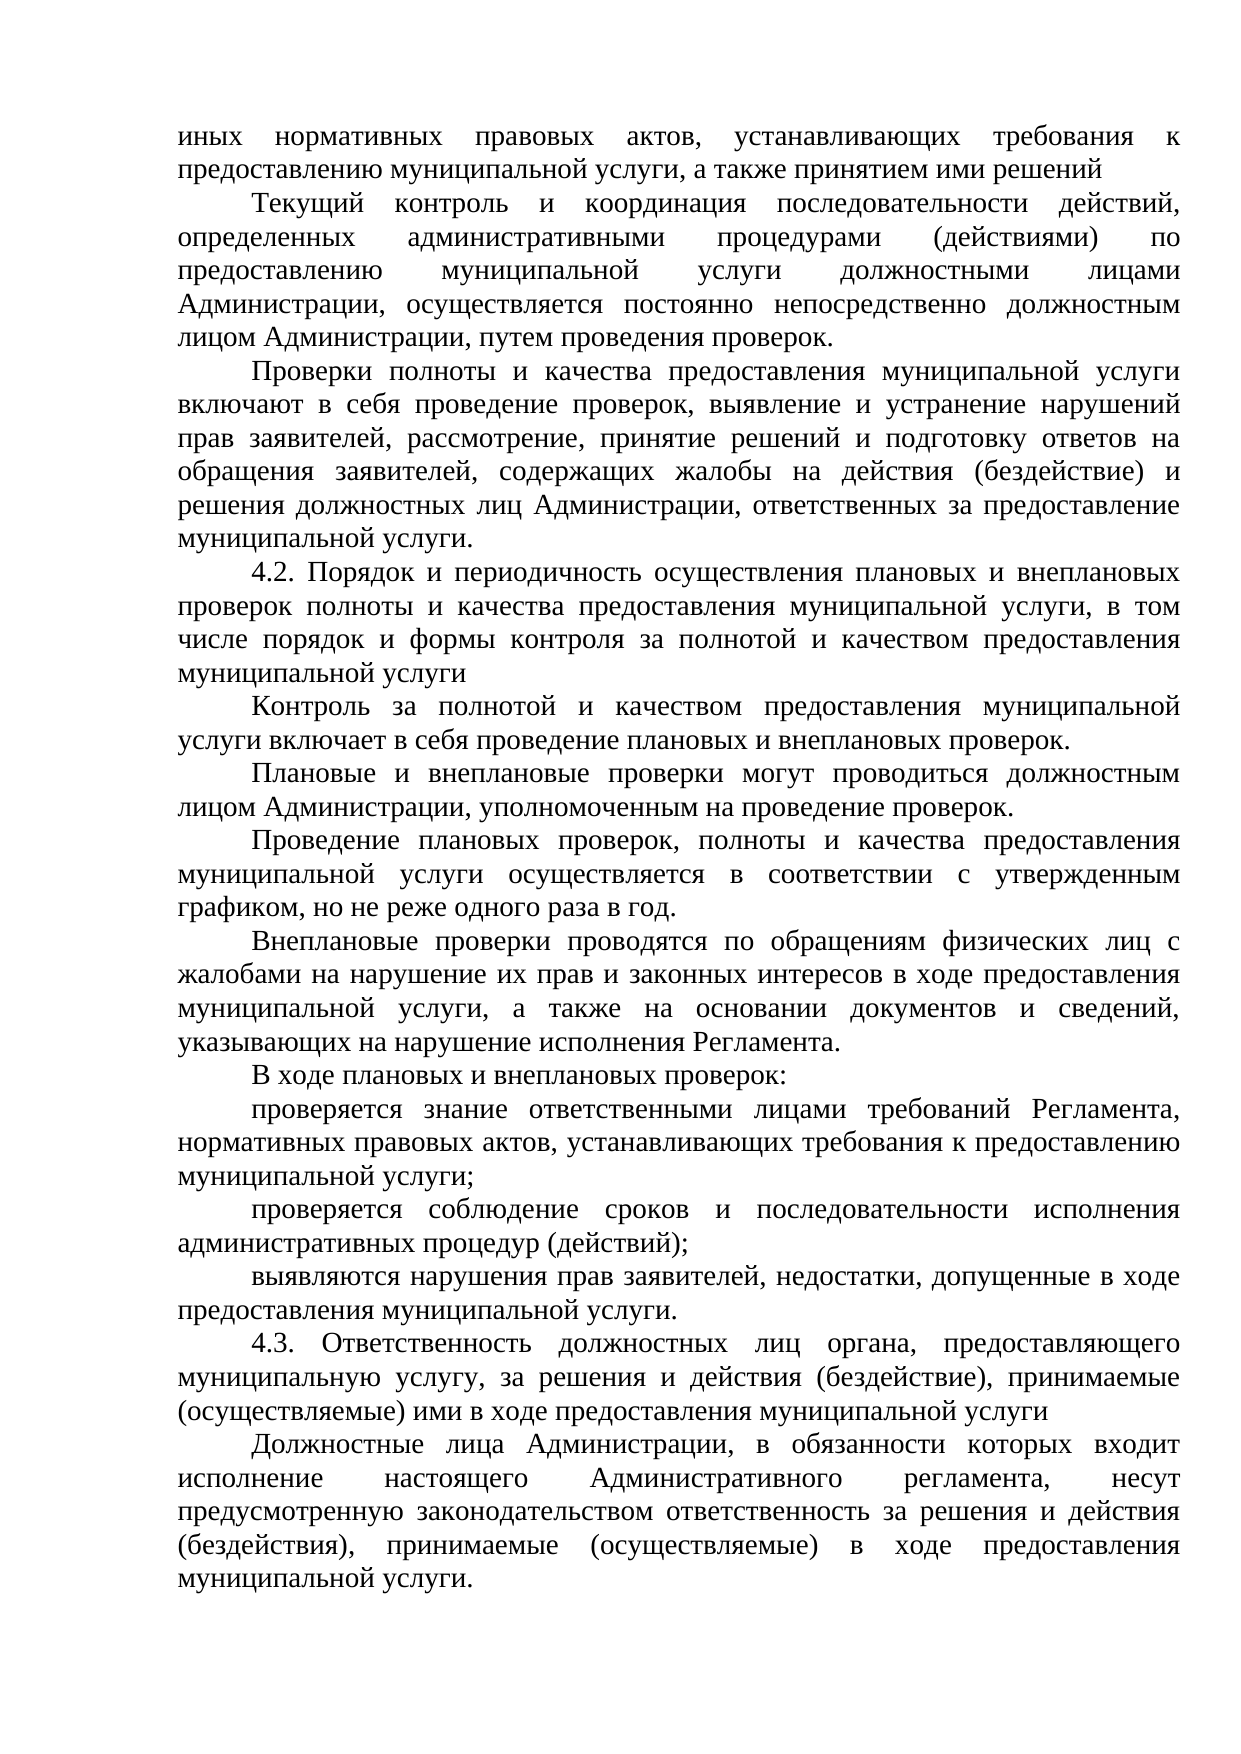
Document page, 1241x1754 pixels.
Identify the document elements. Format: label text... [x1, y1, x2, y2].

text Проведение плановых проверок, полноты и качества предоставления муниципальной услуги осуществляется в соответствии с утвержденным графиком, но не реже одного раза в год. [177, 822, 1181, 923]
text Текущий контроль и координация последовательности действий, определенных административными процедурами (действиями) по предоставлению муниципальной услуги должностными лицами Администрации, осуществляется постоянно непосредственно должностным лицом Администрации, путем проведения проверок. [177, 185, 1181, 353]
text В ходе плановых и внеплановых проверок: [177, 1057, 1181, 1091]
text 4.2. Порядок и периодичность осуществления плановых и внеплановых проверок полноты и качества предоставления муниципальной услуги, в том числе порядок и формы контроля за полнотой и качеством предоставления муниципальной услуги [177, 554, 1181, 688]
text выявляются нарушения прав заявителей, недостатки, допущенные в ходе предоставления муниципальной услуги. [177, 1258, 1181, 1326]
text Должностные лица Администрации, в обязанности которых входит исполнение настоящего Административного регламента, несут предусмотренную законодательством ответственность за решения и действия (бездействия), принимаемые (осуществляемые) в ходе предоставления муниципальной услуги. [177, 1426, 1181, 1594]
text Проверки полноты и качества предоставления муниципальной услуги включают в себя проведение проверок, выявление и устранение нарушений прав заявителей, рассмотрение, принятие решений и подготовку ответов на обращения заявителей, содержащих жалобы на действия (бездействие) и решения должностных лиц Администрации, ответственных за предоставление муниципальной услуги. [177, 353, 1181, 554]
text 4.3. Ответственность должностных лиц органа, предоставляющего муниципальную услугу, за решения и действия (бездействие), принимаемые (осуществляемые) ими в ходе предоставления муниципальной услуги [177, 1326, 1181, 1426]
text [177, 118, 1181, 185]
text проверяется знание ответственными лицами требований Регламента, нормативных правовых актов, устанавливающих требования к предоставлению муниципальной услуги; [177, 1091, 1181, 1191]
text Контроль за полнотой и качеством предоставления муниципальной услуги включает в себя проведение плановых и внеплановых проверок. [177, 688, 1181, 755]
text проверяется соблюдение сроков и последовательности исполнения административных процедур (действий); [177, 1191, 1181, 1258]
text Плановые и внеплановые проверки могут проводиться должностным лицом Администрации, уполномоченным на проведение проверок. [177, 755, 1181, 822]
text Внеплановые проверки проводятся по обращениям физических лиц с жалобами на нарушение их прав и законных интересов в ходе предоставления муниципальной услуги, а также на основании документов и сведений, указывающих на нарушение исполнения Регламента. [177, 923, 1181, 1057]
